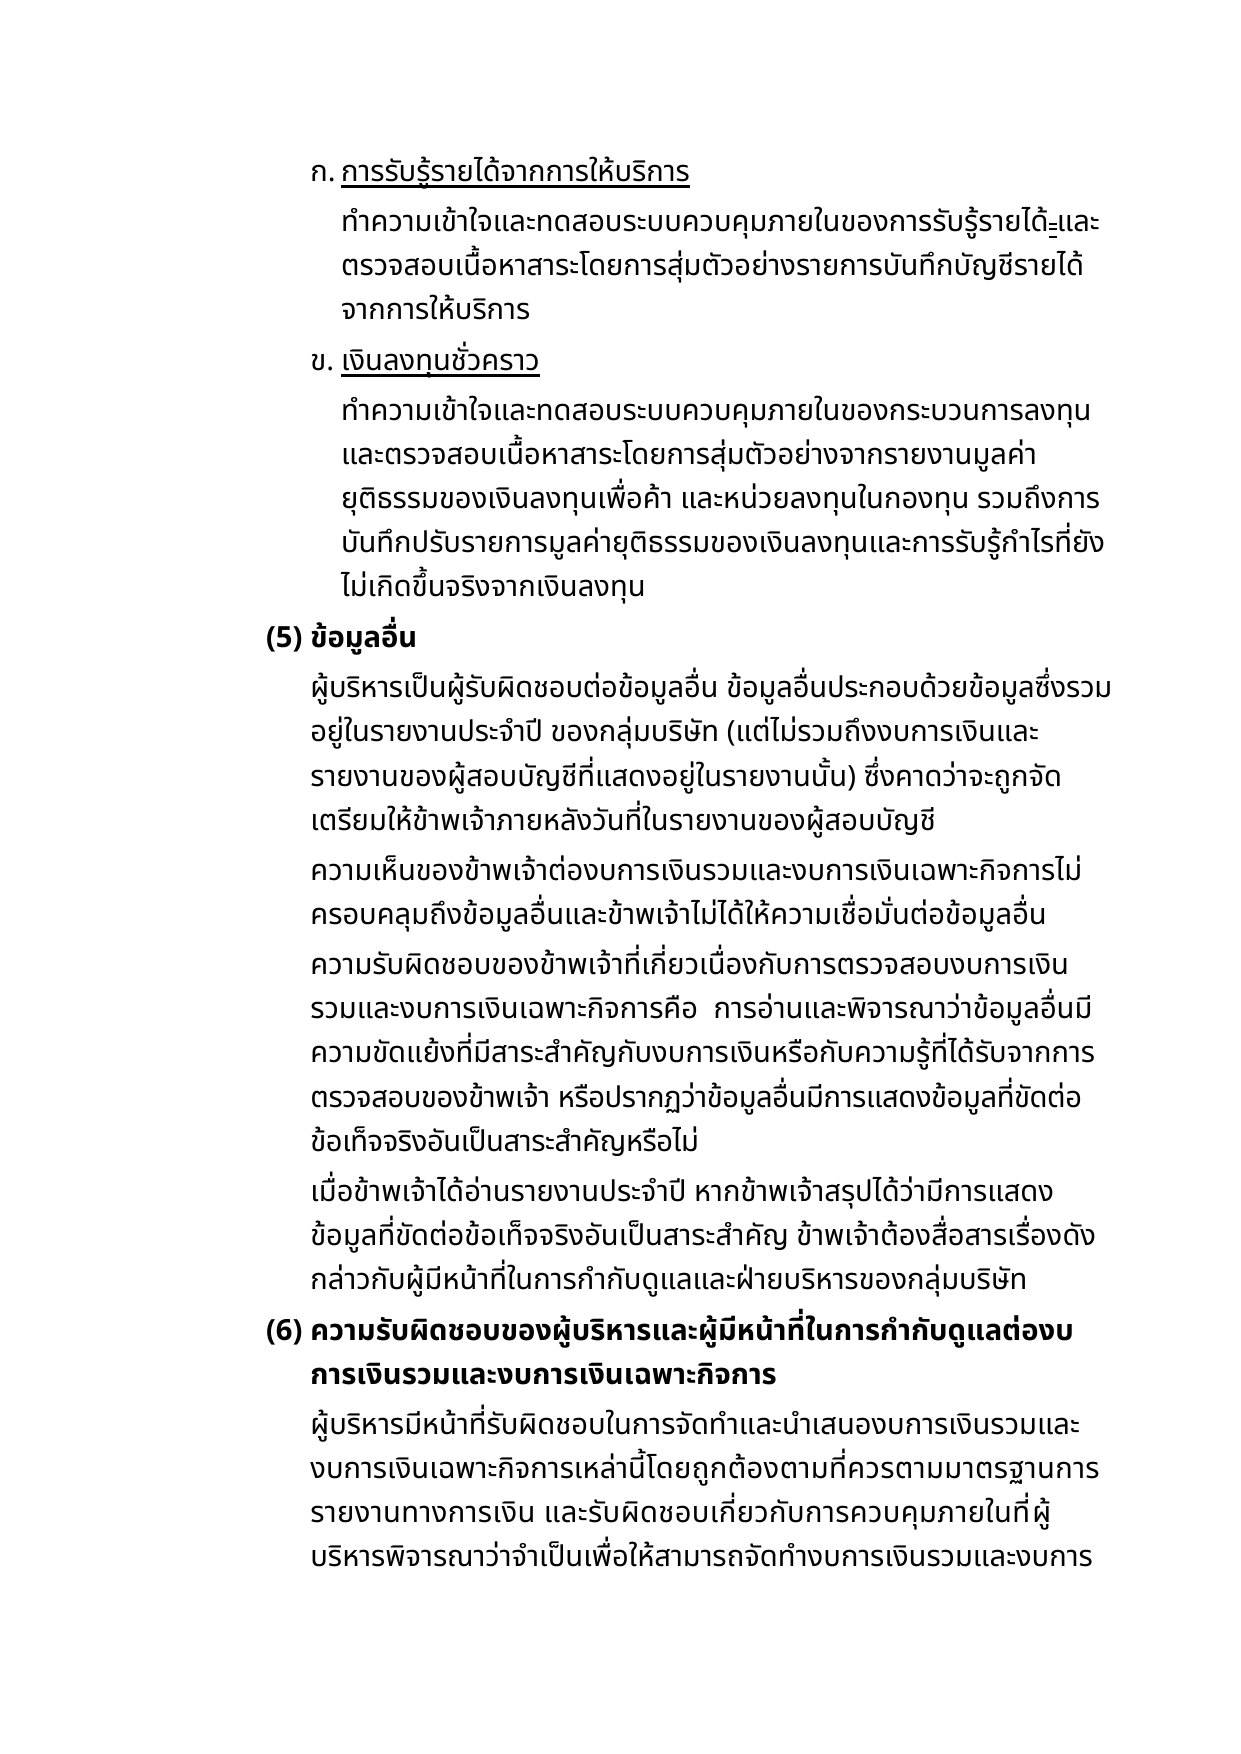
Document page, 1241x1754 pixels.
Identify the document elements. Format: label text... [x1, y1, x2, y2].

text เมื่อข้าพเจ้าได้อ่านรายงานประจำปี หากข้าพเจ้าสรุปได้ว่ามีการแสดงข้อมูลที่ขัดต่อข้อเท็จจริงอันเป็นสาระสำคัญ ข้าพเจ้าต้องสื่อสารเรื่องดังกล่าวกับผู้มีหน้าที่ในการกำกับดูแลและฝ่ายบริหารของกลุ่มบริษัท [310, 1170, 1113, 1303]
text ความเห็นของข้าพเจ้าต่องบการเงินรวมและงบการเงินเฉพาะกิจการไม่ครอบคลุมถึงข้อมูลอื่นและข้าพเจ้าไม่ได้ให้ความเชื่อมั่นต่อข้อมูลอื่น [310, 849, 1113, 938]
text (6) ความรับผิดชอบของผู้บริหารและผู้มีหน้าที่ในการกำกับดูแลต่องบการเงินรวมและงบการเงินเฉพาะกิจการ [266, 1309, 1113, 1397]
text (5) ข้อมูลอื่น [266, 616, 1113, 660]
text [310, 1403, 1113, 1580]
list เงินลงทุนชั่วคราว [310, 339, 1113, 383]
text ทำความเข้าใจและทดสอบระบบควบคุมภายในของการรับรู้รายได้ และตรวจสอบเนื้อหาสาระโดยการสุ่มตัวอย่างรายการบันทึกบัญชีรายได้จากการให้บริการ [341, 201, 1113, 333]
text ทำความเข้าใจและทดสอบระบบควบคุมภายในของกระบวนการลงทุน และตรวจสอบเนื้อหาสาระโดยการสุ่มตัวอย่างจากรายงานมูลค่ายุติธรรมของเงินลงทุนเพื่อค้า และหน่วยลงทุนในกองทุน รวมถึงการบันทึกปรับรายการมูลค่ายุติธรรมของเงินลงทุนและการรับรู้กำไรที่ยังไม่เกิดขึ้นจริงจากเงินลงทุน [341, 389, 1113, 610]
text ความรับผิดชอบของข้าพเจ้าที่เกี่ยวเนื่องกับการตรวจสอบงบการเงินรวมและงบการเงินเฉพาะกิจการคือ การอ่านและพิจารณาว่าข้อมูลอื่นมีความขัดแย้งที่มีสาระสำคัญกับงบการเงินหรือกับความรู้ที่ได้รับจากการตรวจสอบของข้าพเจ้า หรือปรากฏว่าข้อมูลอื่นมีการแสดงข้อมูลที่ขัดต่อข้อเท็จจริงอันเป็นสาระสำคัญหรือไม่ [310, 944, 1113, 1164]
text ผู้บริหารเป็นผู้รับผิดชอบต่อข้อมูลอื่น ข้อมูลอื่นประกอบด้วยข้อมูลซึ่งรวมอยู่ในรายงานประจำปี ของกลุ่มบริษัท (แต่ไม่รวมถึงงบการเงินและรายงานของผู้สอบบัญชีที่แสดงอยู่ในรายงานนั้น) ซึ่งคาดว่าจะถูกจัดเตรียมให้ข้าพเจ้าภายหลังวันที่ในรายงานของผู้สอบบัญชี [310, 667, 1113, 843]
list การรับรู้รายได้จากการให้บริการ [310, 150, 1113, 194]
